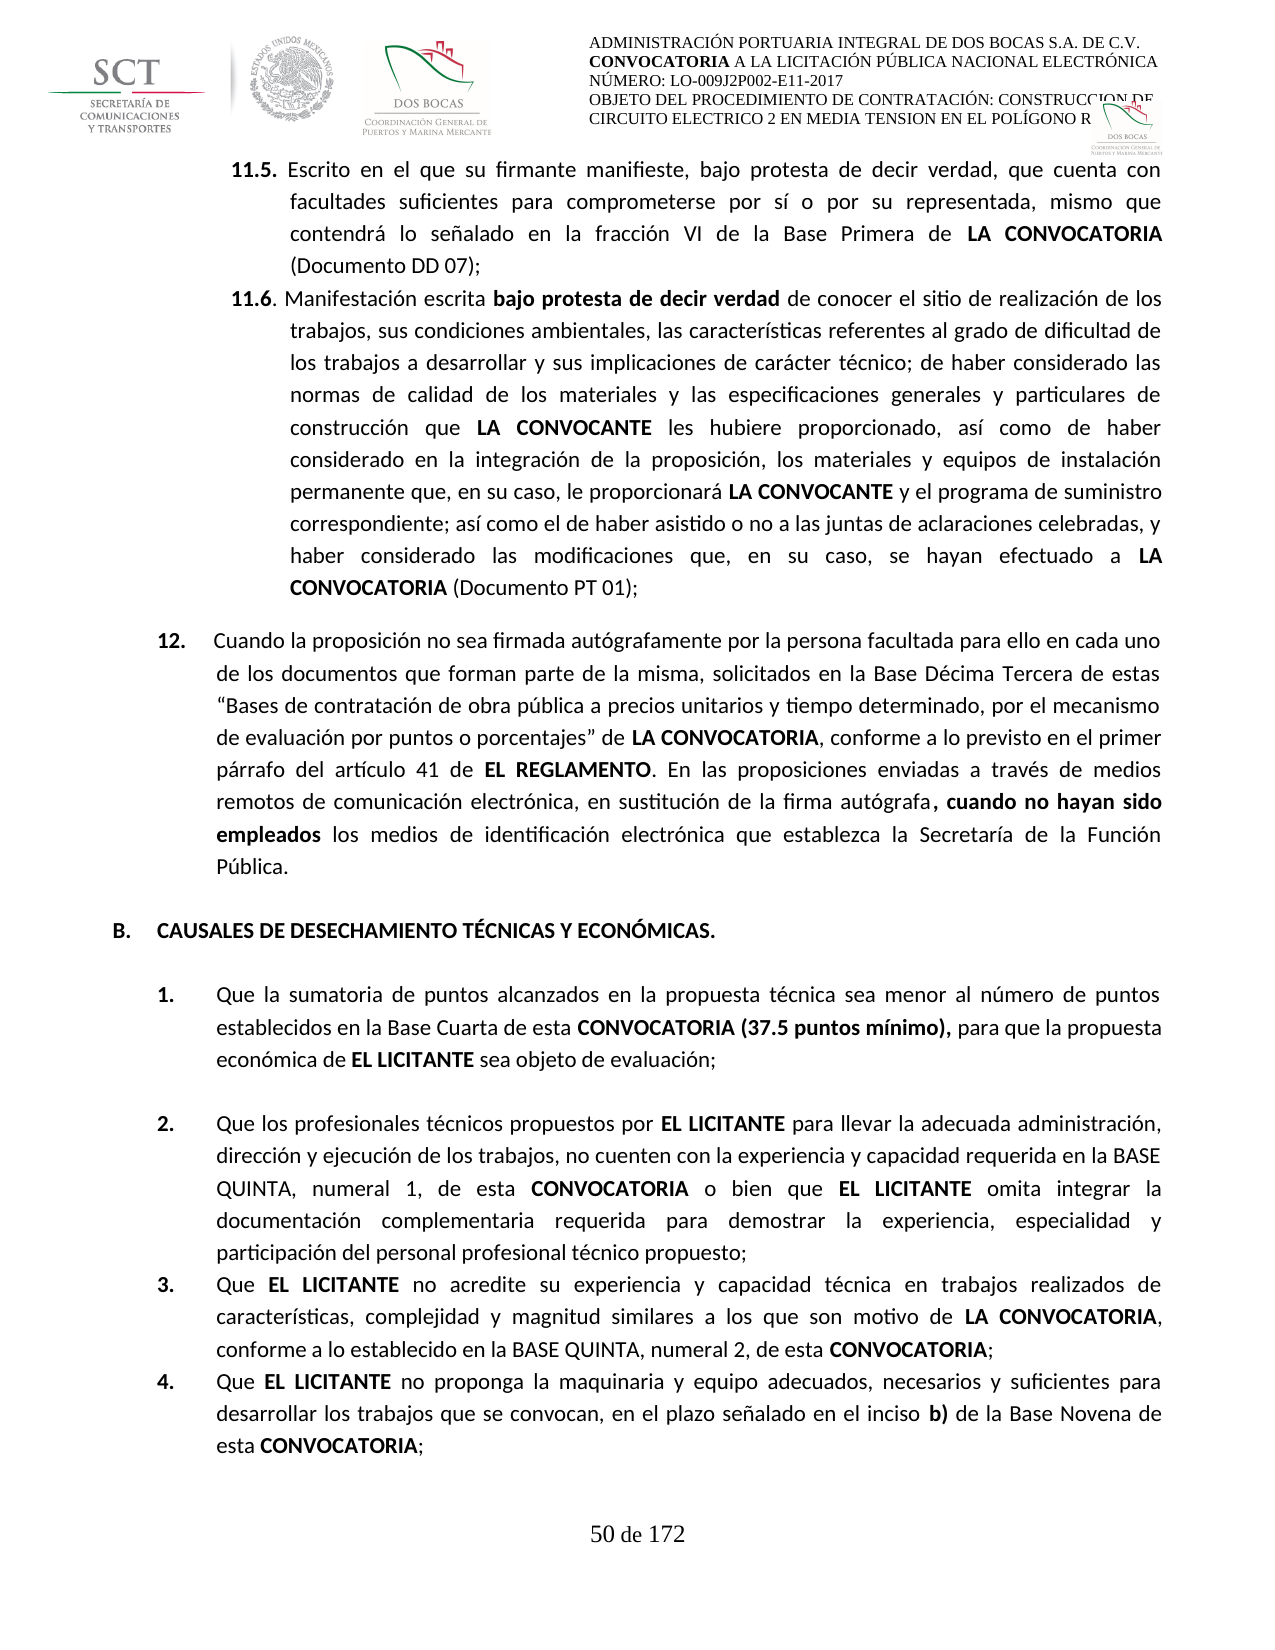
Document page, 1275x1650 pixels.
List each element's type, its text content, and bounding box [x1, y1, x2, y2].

text 11.6. Manifestación escrita bajo protesta de decir verdad de conocer el sitio de realización de los trabajos, sus condiciones ambientales, las características referentes al grado de dificultad de los trabajos a desarrollar y sus implicaciones de carácter técnico; de haber considerado las normas de calidad de los materiales y las especificaciones generales y particulares de construcción que LA CONVOCANTE les hubiere proporcionado, así como de haber considerado en la integración de la proposición, los materiales y equipos de instalación permanente que, en su caso, le proporcionará LA CONVOCANTE y el programa de suministro correspondiente; así como el de haber asistido o no a las juntas de aclaraciones celebradas, y haber considerado las modificaciones que, en su caso, se hayan efectuado a LA CONVOCATORIA (Documento PT 01); [231, 284, 1162, 602]
list Que la sumatoria de puntos alcanzados en la propuesta técnica sea menor al número de puntos establecidos en la Base Cuarta de esta CONVOCATORIA (37.5 puntos mínimo), para que la propuesta económica de EL LICITANTE sea objeto de evaluación; [157, 981, 1162, 1073]
text 11.5. Escrito en el que su firmante manifieste, bajo protesta de decir verdad, que cuenta con facultades suficientes para comprometerse por sí o por su representada, mismo que contendrá lo señalado en la fracción VI de la Base Primera de LA CONVOCATORIA (Documento DD 07); [231, 155, 1162, 280]
list Que los profesionales técnicos propuestos por EL LICITANTE para llevar la adecuada administración, dirección y ejecución de los trabajos, no cuenten con la experiencia y capacidad requerida en la BASE QUINTA, numeral 1, de esta CONVOCATORIA o bien que EL LICITANTE omita integrar la documentación complementaria requerida para demostrar la experiencia, especialidad y participación del personal profesional técnico propuesto; [157, 1109, 1162, 1266]
picture [362, 41, 492, 137]
picture [32, 21, 342, 137]
picture [1090, 101, 1163, 155]
text 12. Cuando la proposición no sea firmada autógrafamente por la persona facultada para ello en cada uno de los documentos que forman parte de la misma, solicitados en la Base Décima Tercera de estas “Bases de contratación de obra pública a precios unitarios y tiempo determinado, por el mecanismo de evaluación por puntos o porcentajes” de LA CONVOCATORIA, conforme a lo previsto en el primer párrafo del artículo 41 de EL REGLAMENTO. En las proposiciones enviadas a través de medios remotos de comunicación electrónica, en sustitución de la firma autógrafa, cuando no hayan sido empleados los medios de identificación electrónica que establezca la Secretaría de la Función Pública. [157, 627, 1162, 880]
list Que EL LICITANTE no proponga la maquinaria y equipo adecuados, necesarios y suficientes para desarrollar los trabajos que se convocan, en el plazo señalado en el inciso b) de la Base Novena de esta CONVOCATORIA; [157, 1367, 1162, 1459]
list CAUSALES DE DESECHAMIENTO TÉCNICAS Y ECONÓMICAS. [112, 916, 1162, 944]
list Que EL LICITANTE no acredite su experiencia y capacidad técnica en trabajos realizados de características, complejidad y magnitud similares a los que son motivo de LA CONVOCATORIA, conforme a lo establecido en la BASE QUINTA, numeral 2, de esta CONVOCATORIA; [157, 1270, 1162, 1363]
